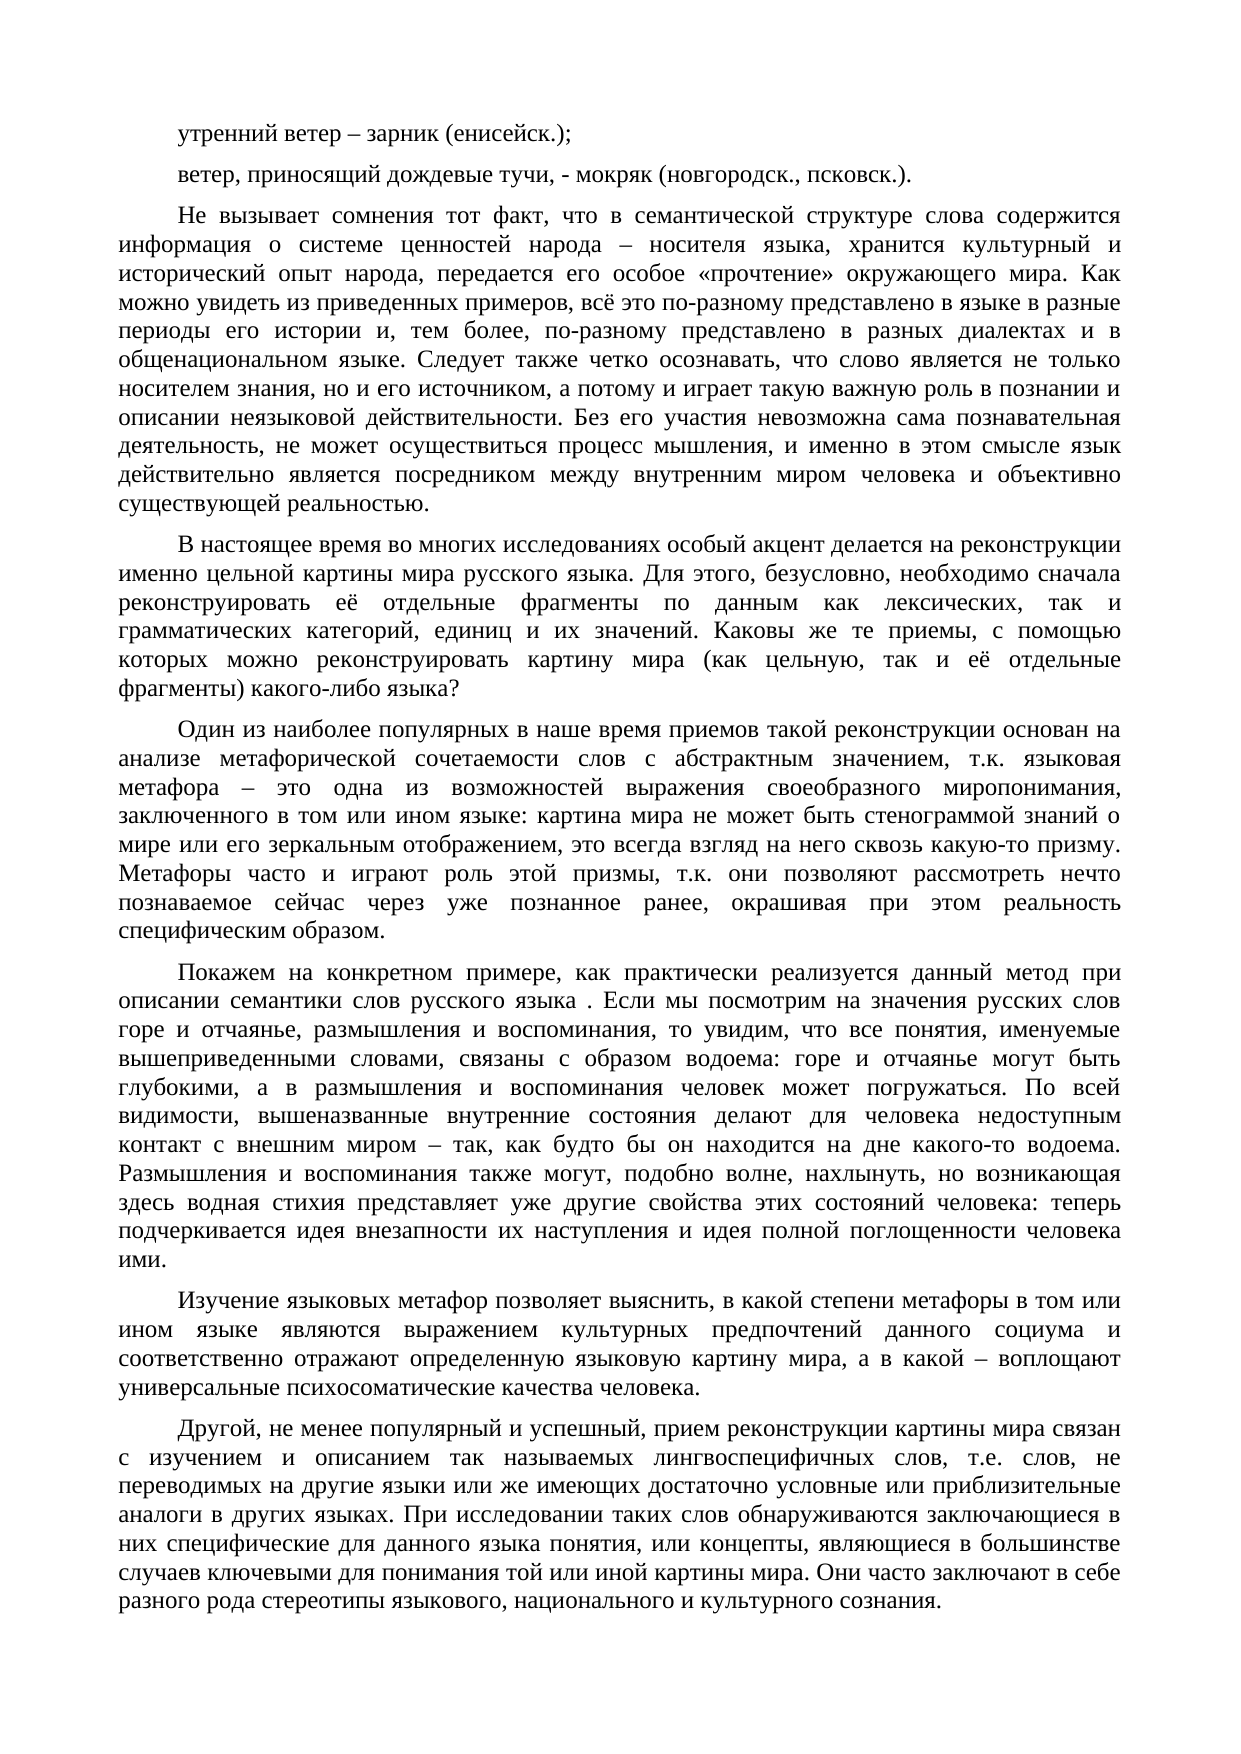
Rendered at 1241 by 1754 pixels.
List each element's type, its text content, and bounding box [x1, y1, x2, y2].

text Покажем на конкретном примере, как практически реализуется данный метод при описании семантики слов русского языка . Если мы посмотрим на значения русских слов горе и отчаянье, размышления и воспоминания, то увидим, что все понятия, именуемые вышеприведенными словами, связаны с образом водоема: горе и отчаянье могут быть глубокими, а в размышления и воспоминания человек может погружаться. По всей видимости, вышеназванные внутренние состояния делают для человека недоступным контакт с внешним миром – так, как будто бы он находится на дне какого-то водоема. Размышления и воспоминания также могут, подобно волне, нахлынуть, но возникающая здесь водная стихия представляет уже другие свойства этих состояний человека: теперь подчеркивается идея внезапности их наступления и идея полной поглощенности человека ими. [118, 957, 1122, 1273]
text ветер, приносящий дождевые тучи, - мокряк (новгородск., псковск.). [118, 159, 1122, 188]
text утренний ветер – зарник (енисейск.); [118, 118, 1122, 147]
text Изучение языковых метафор позволяет выяснить, в какой степени метафоры в том или ином языке являются выражением культурных предпочтений данного социума и соответственно отражают определенную языковую картину мира, а в какой – воплощают универсальные психосоматические качества человека. [118, 1286, 1122, 1401]
text Один из наиболее популярных в наше время приемов такой реконструкции основан на анализе метафорической сочетаемости слов с абстрактным значением, т.к. языковая метафора – это одна из возможностей выражения своеобразного миропонимания, заключенного в том или ином языке: картина мира не может быть стенограммой знаний о мире или его зеркальным отображением, это всегда взгляд на него сквозь какую-то призму. Метафоры часто и играют роль этой призмы, т.к. они позволяют рассмотреть нечто познаваемое сейчас через уже познанное ранее, окрашивая при этом реальность специфическим образом. [118, 714, 1122, 944]
text Другой, не менее популярный и успешный, прием реконструкции картины мира связан с изучением и описанием так называемых лингвоспецифичных слов, т.е. слов, не переводимых на другие языки или же имеющих достаточно условные или приблизительные аналоги в других языках. При исследовании таких слов обнаруживаются заключающиеся в них специфические для данного языка понятия, или концепты, являющиеся в большинстве случаев ключевыми для понимания той или иной картины мира. Они часто заключают в себе разного рода стереотипы языкового, национального и культурного сознания. [118, 1413, 1122, 1614]
text В настоящее время во многих исследованиях особый акцент делается на реконструкции именно цельной картины мира русского языка. Для этого, безусловно, необходимо сначала реконструировать её отдельные фрагменты по данным как лексических, так и грамматических категорий, единиц и их значений. Каковы же те приемы, с помощью которых можно реконструировать картину мира (как цельную, так и её отдельные фрагменты) какого-либо языка? [118, 529, 1122, 702]
text Не вызывает сомнения тот факт, что в семантической структуре слова содержится информация о системе ценностей народа – носителя языка, хранится культурный и исторический опыт народа, передается его особое «прочтение» окружающего мира. Как можно увидеть из приведенных примеров, всё это по-разному представлено в языке в разные периоды его истории и, тем более, по-разному представлено в разных диалектах и в общенациональном языке. Следует также четко осознавать, что слово является не только носителем знания, но и его источником, а потому и играет такую важную роль в познании и описании неязыковой действительности. Без его участия невозможна сама познавательная деятельность, не может осуществиться процесс мышления, и именно в этом смысле язык действительно является посредником между внутренним миром человека и объективно существующей реальностью. [118, 201, 1122, 517]
